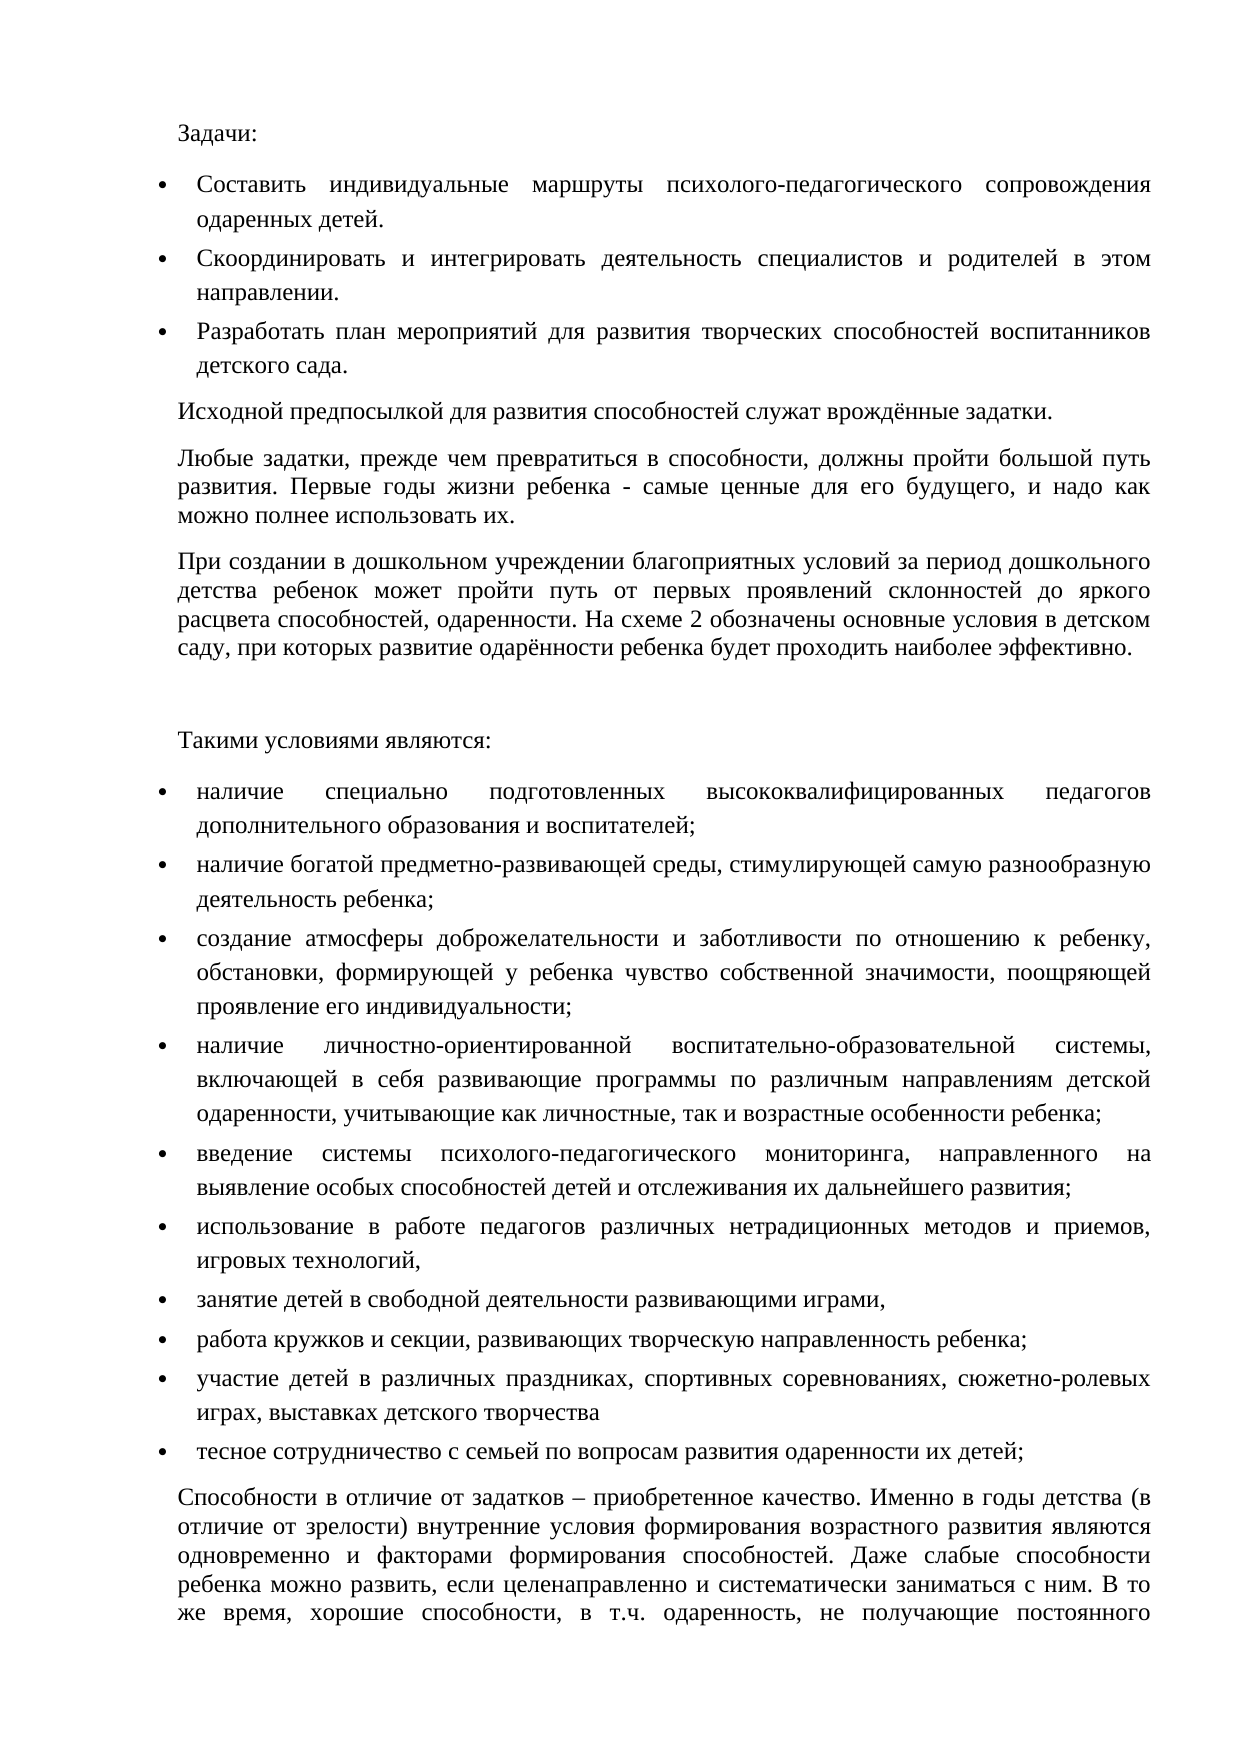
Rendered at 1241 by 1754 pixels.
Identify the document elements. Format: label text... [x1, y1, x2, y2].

list использование в работе педагогов различных нетрадиционных методов и приемов, игровых технологий, [159, 1206, 1152, 1274]
list наличие специально подготовленных высококвалифицированных педагогов дополнительного образования и воспитателей; [159, 771, 1152, 839]
text Такими условиями являются: [177, 725, 1152, 753]
list участие детей в различных праздниках, спортивных соревнованиях, сюжетно-ролевых играх, выставках детского творчества [159, 1358, 1152, 1426]
list введение системы психолого-педагогического мониторинга, направленного на выявление особых способностей детей и отслеживания их дальнейшего развития; [159, 1132, 1152, 1201]
list наличие личностно-ориентированной воспитательно-образовательной системы, включающей в себя развивающие программы по различным направлениям детской одаренности, учитывающие как личностные, так и возрастные особенности ребенка; [159, 1025, 1152, 1127]
list тесное сотрудничество с семьей по вопросам развития одаренности их детей; [159, 1431, 1152, 1465]
text При создании в дошкольном учреждении благоприятных условий за период дошкольного детства ребенок может пройти путь от первых проявлений склонностей до яркого расцвета способностей, одаренности. На схеме 2 обозначены основные условия в детском саду, при которых развитие одарённости ребенка будет проходить наиболее эффективно. [177, 546, 1152, 661]
text Любые задатки, прежде чем превратиться в способности, должны пройти большой путь развития. Первые годы жизни ребенка - самые ценные для его будущего, и надо как можно полнее использовать их. [177, 443, 1152, 529]
list занятие детей в свободной деятельности развивающими играми, [159, 1279, 1152, 1313]
list работа кружков и секции, развивающих творческую направленность ребенка; [159, 1318, 1152, 1352]
list Разработать план мероприятий для развития творческих способностей воспитанников детского сада. [159, 311, 1152, 379]
list создание атмосферы доброжелательности и заботливости по отношению к ребенку, обстановки, формирующей у ребенка чувство собственной значимости, поощряющей проявление его индивидуальности; [159, 918, 1152, 1020]
list Составить индивидуальные маршруты психолого-педагогического сопровождения одаренных детей. [159, 164, 1152, 232]
text Задачи: [177, 118, 1152, 147]
text Исходной предпосылкой для развития способностей служат врождённые задатки. [177, 396, 1152, 425]
list Скоординировать и интегрировать деятельность специалистов и родителей в этом направлении. [159, 238, 1152, 306]
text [177, 1482, 1152, 1626]
list наличие богатой предметно-развивающей среды, стимулирующей самую разнообразную деятельность ребенка; [159, 844, 1152, 912]
